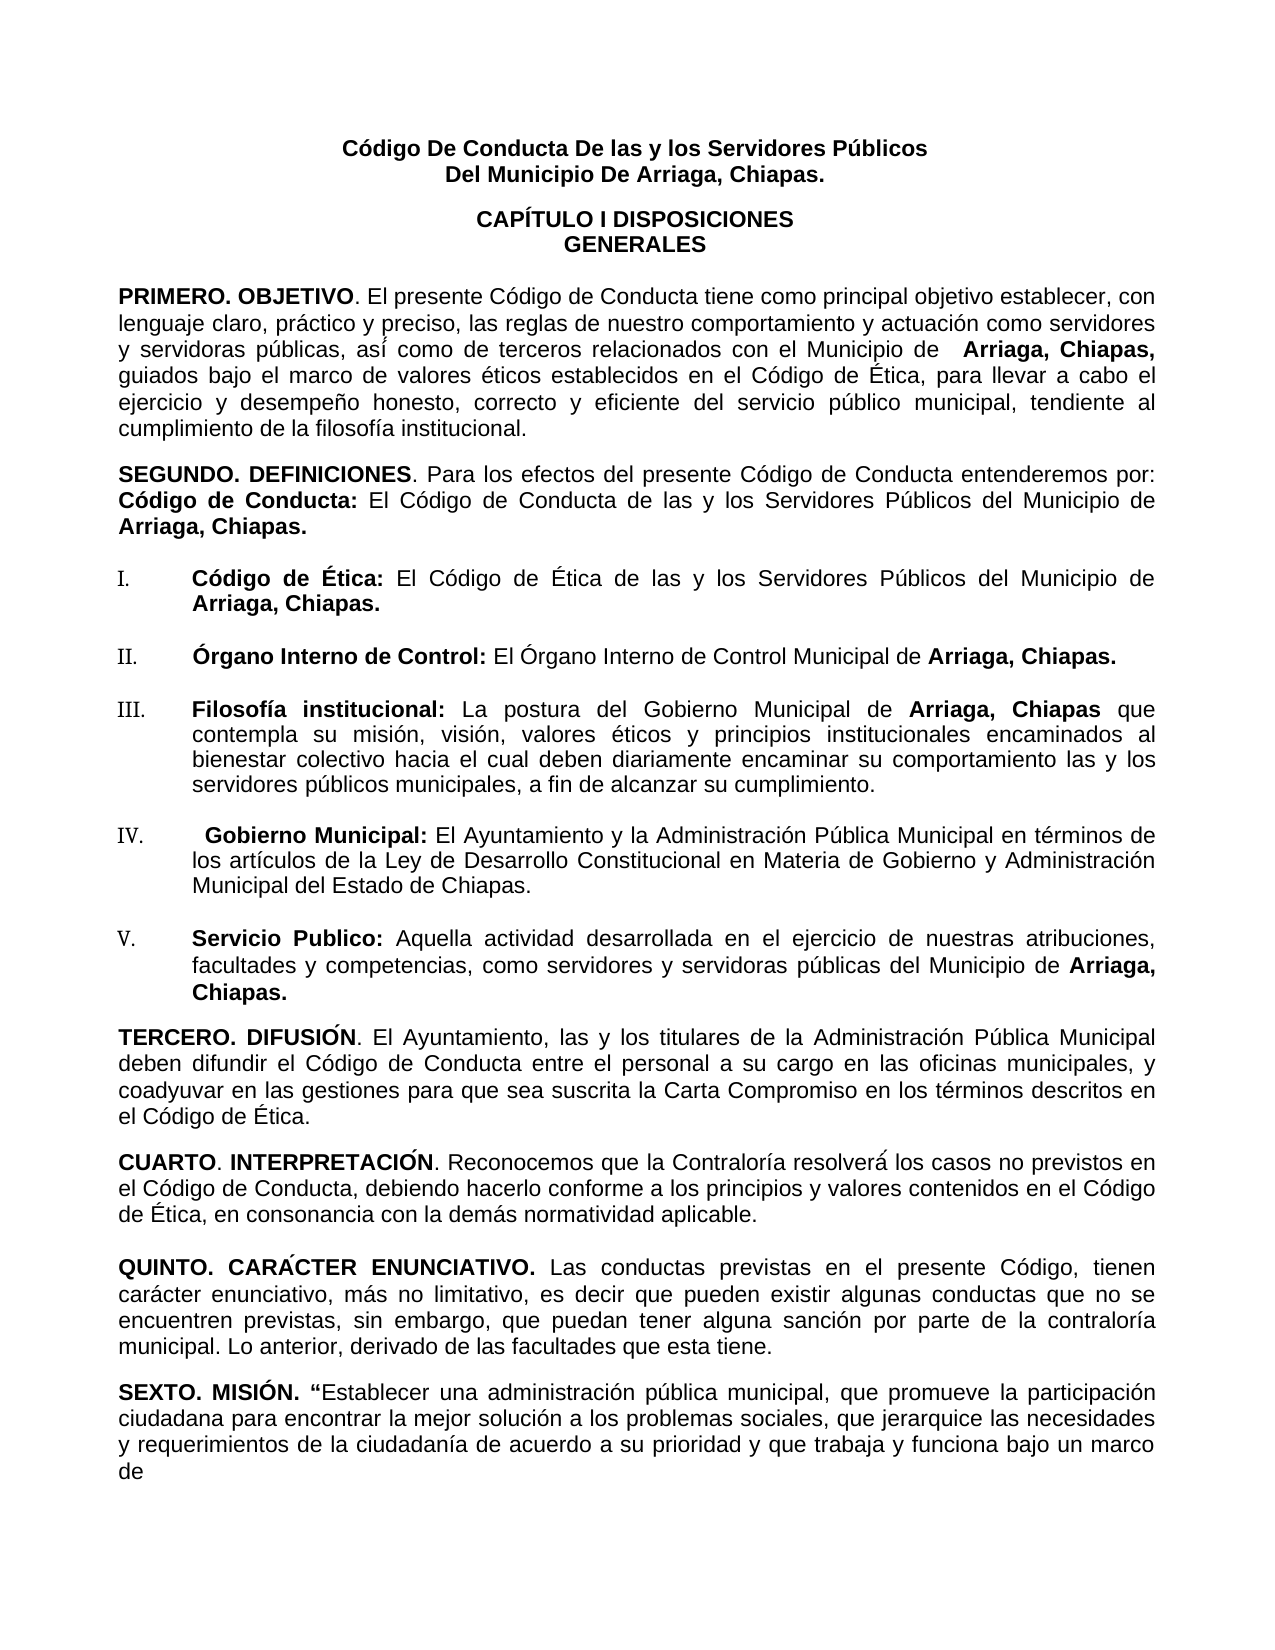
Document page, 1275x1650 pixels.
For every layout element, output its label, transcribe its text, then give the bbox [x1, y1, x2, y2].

text TERCERO. DIFUSIÓN. El Ayuntamiento, las y los titulares de la Administración Pública Municipal deben difundir el Código de Conducta entre el personal a su cargo en las oficinas municipales, y coadyuvar en las gestiones para que sea suscrita la Carta Compromiso en los términos descritos en el Código de Ética. [118, 1024, 1156, 1129]
text CAPÍTULO I DISPOSICIONES GENERALES [468, 207, 802, 257]
text II. Órgano Interno de Control: El Órgano Interno de Control Municipal de Arriaga, Chiapas. [117, 643, 1119, 670]
text Del Municipio De Arriaga, Chiapas. [441, 161, 828, 187]
text V. Servicio Publico: Aquella actividad desarrollada en el ejercicio de nuestras atribuciones, facultades y competencias, como servidores y servidoras públicas del Municipio de Arriaga, Chiapas. [117, 925, 1156, 1005]
text QUINTO. CARÁCTER ENUNCIATIVO. Las conductas previstas en el presente Código, tienen carácter enunciativo, más no limitativo, es decir que pueden existir algunas conductas que no se encuentren previstas, sin embargo, que puedan tener alguna sanción por parte de la contraloría municipal. Lo anterior, derivado de las facultades que esta tiene. [118, 1254, 1156, 1359]
text SEXTO. MISIÓN. “Establecer una administración pública municipal, que promueve la participación ciudadana para encontrar la mejor solución a los problemas sociales, que jerarquice las necesidades y requerimientos de la ciudadanía de acuerdo a su prioridad y que trabaja y funciona bajo un marco de [118, 1379, 1156, 1484]
text IV. Gobierno Municipal: El Ayuntamiento y la Administración Pública Municipal en términos de los artículos de la Ley de Desarrollo Constitucional en Materia de Gobierno y Administración Municipal del Estado de Chiapas. [117, 824, 1156, 899]
text CUARTO. INTERPRETACIÓN. Reconocemos que la Contraloría resolverá́ los casos no previstos en el Código de Conducta, debiendo hacerlo conforme a los principios y valores contenidos en el Código de Ética, en consonancia con la demás normatividad aplicable. [118, 1149, 1156, 1228]
text PRIMERO. OBJETIVO. El presente Código de Conducta tiene como principal objetivo establecer, con lenguaje claro, práctico y preciso, las reglas de nuestro comportamiento y actuación como servidores y servidoras públicas, así́ como de terceros relacionados con el Municipio de Arriaga, Chiapas, guiados bajo el marco de valores éticos establecidos en el Código de Ética, para llevar a cabo el ejercicio y desempeño honesto, correcto y eficiente del servicio público municipal, tendiente al cumplimiento de la filosofía institucional. [118, 283, 1156, 441]
text Código De Conducta De las y los Servidores Públicos [338, 134, 932, 161]
text III. Filosofía institucional: La postura del Gobierno Municipal de Arriaga, Chiapas que contempla su misión, visión, valores éticos y principios institucionales encaminados al bienestar colectivo hacia el cual deben diariamente encaminar su comportamiento las y los servidores públicos municipales, a fin de alcanzar su cumplimiento. [117, 697, 1156, 797]
text SEGUNDO. DEFINICIONES. Para los efectos del presente Código de Conducta entenderemos por: Código de Conducta: El Código de Conducta de las y los Servidores Públicos del Municipio de Arriaga, Chiapas. [118, 461, 1156, 539]
text I. Código de Ética: El Código de Ética de las y los Servidores Públicos del Municipio de Arriaga, Chiapas. [117, 567, 1156, 617]
